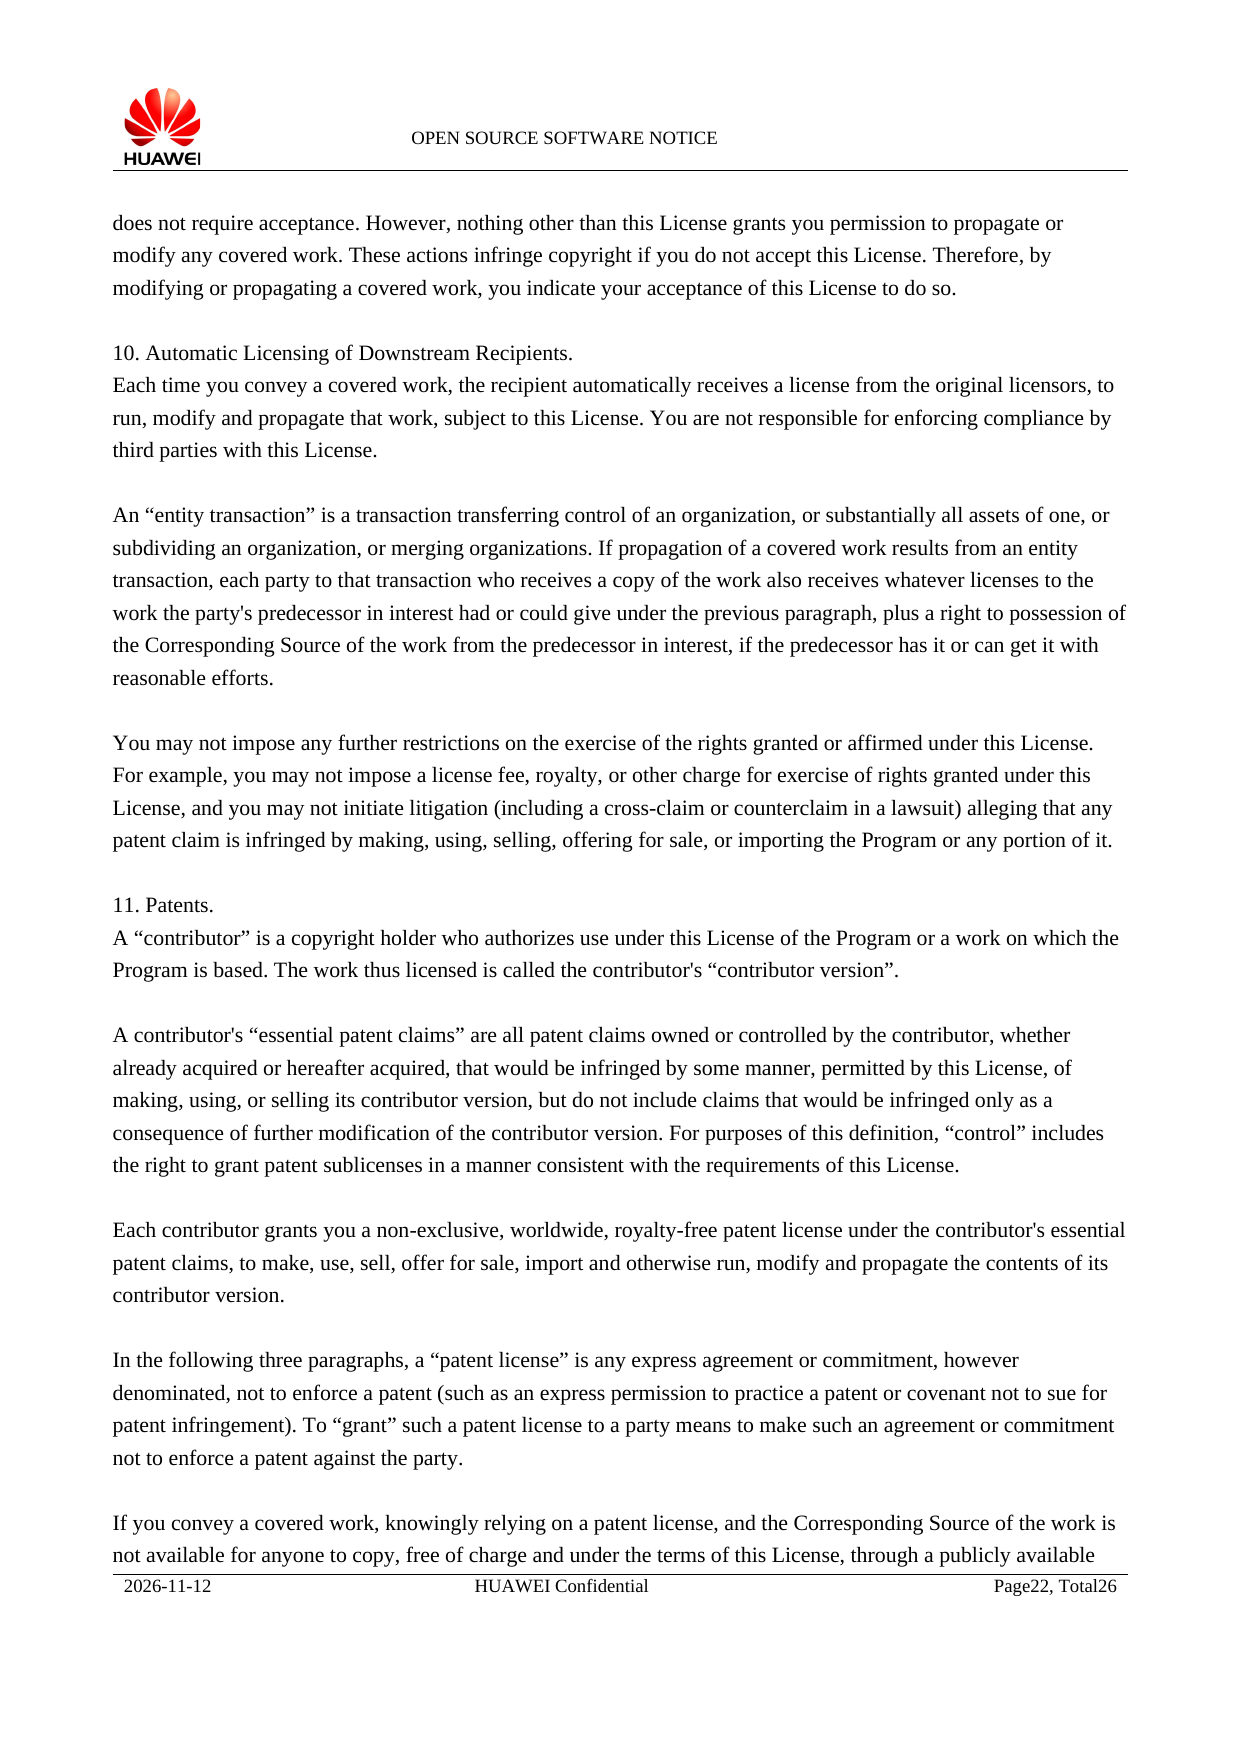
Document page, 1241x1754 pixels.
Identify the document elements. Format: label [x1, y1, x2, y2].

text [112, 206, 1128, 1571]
picture [124, 88, 201, 165]
